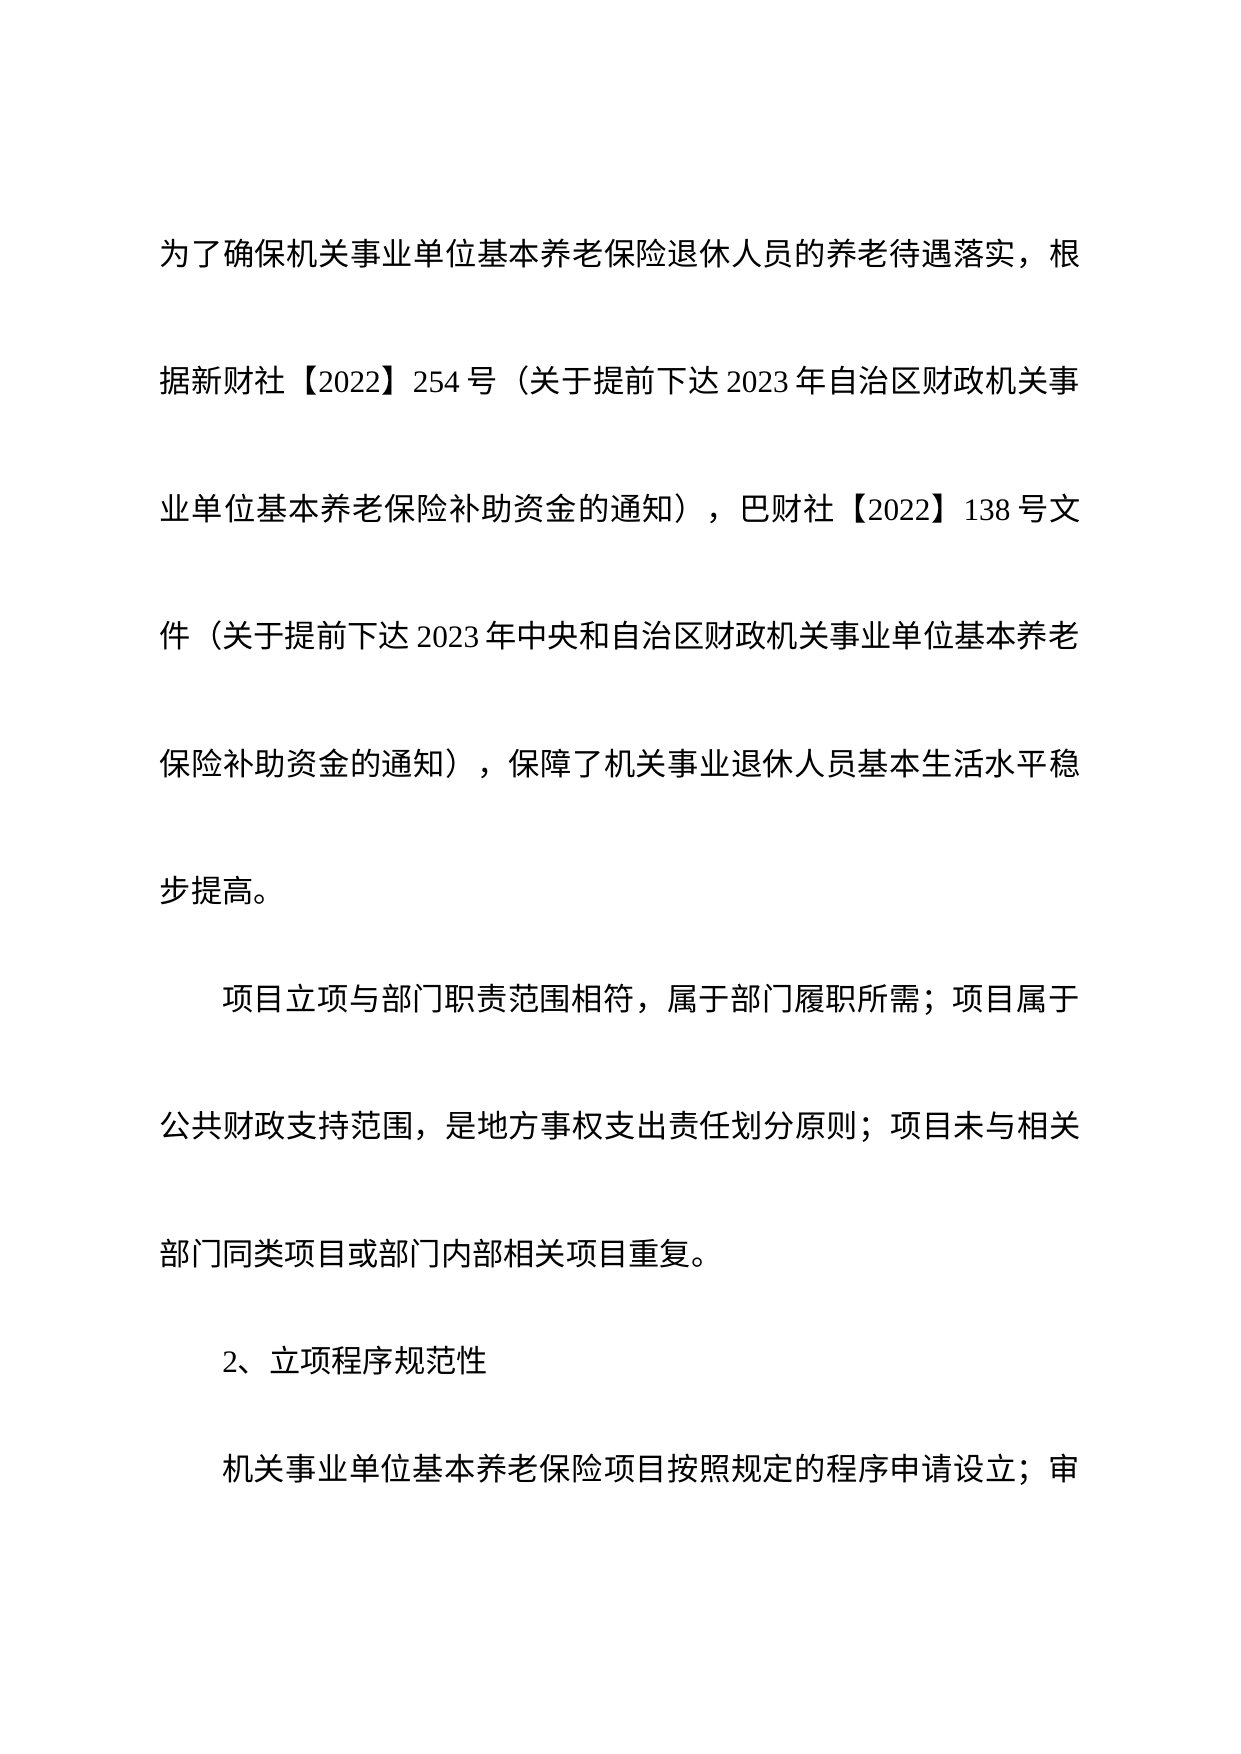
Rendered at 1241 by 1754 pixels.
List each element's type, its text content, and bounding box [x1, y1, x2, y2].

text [159, 1424, 1081, 1509]
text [159, 209, 1081, 931]
text 2、立项程序规范性 [159, 1316, 1081, 1401]
text 项目立项与部门职责范围相符，属于部门履职所需；项目属于公共财政支持范围，是地方事权支出责任划分原则；项目未与相关部门同类项目或部门内部相关项目重复。 [159, 954, 1081, 1294]
